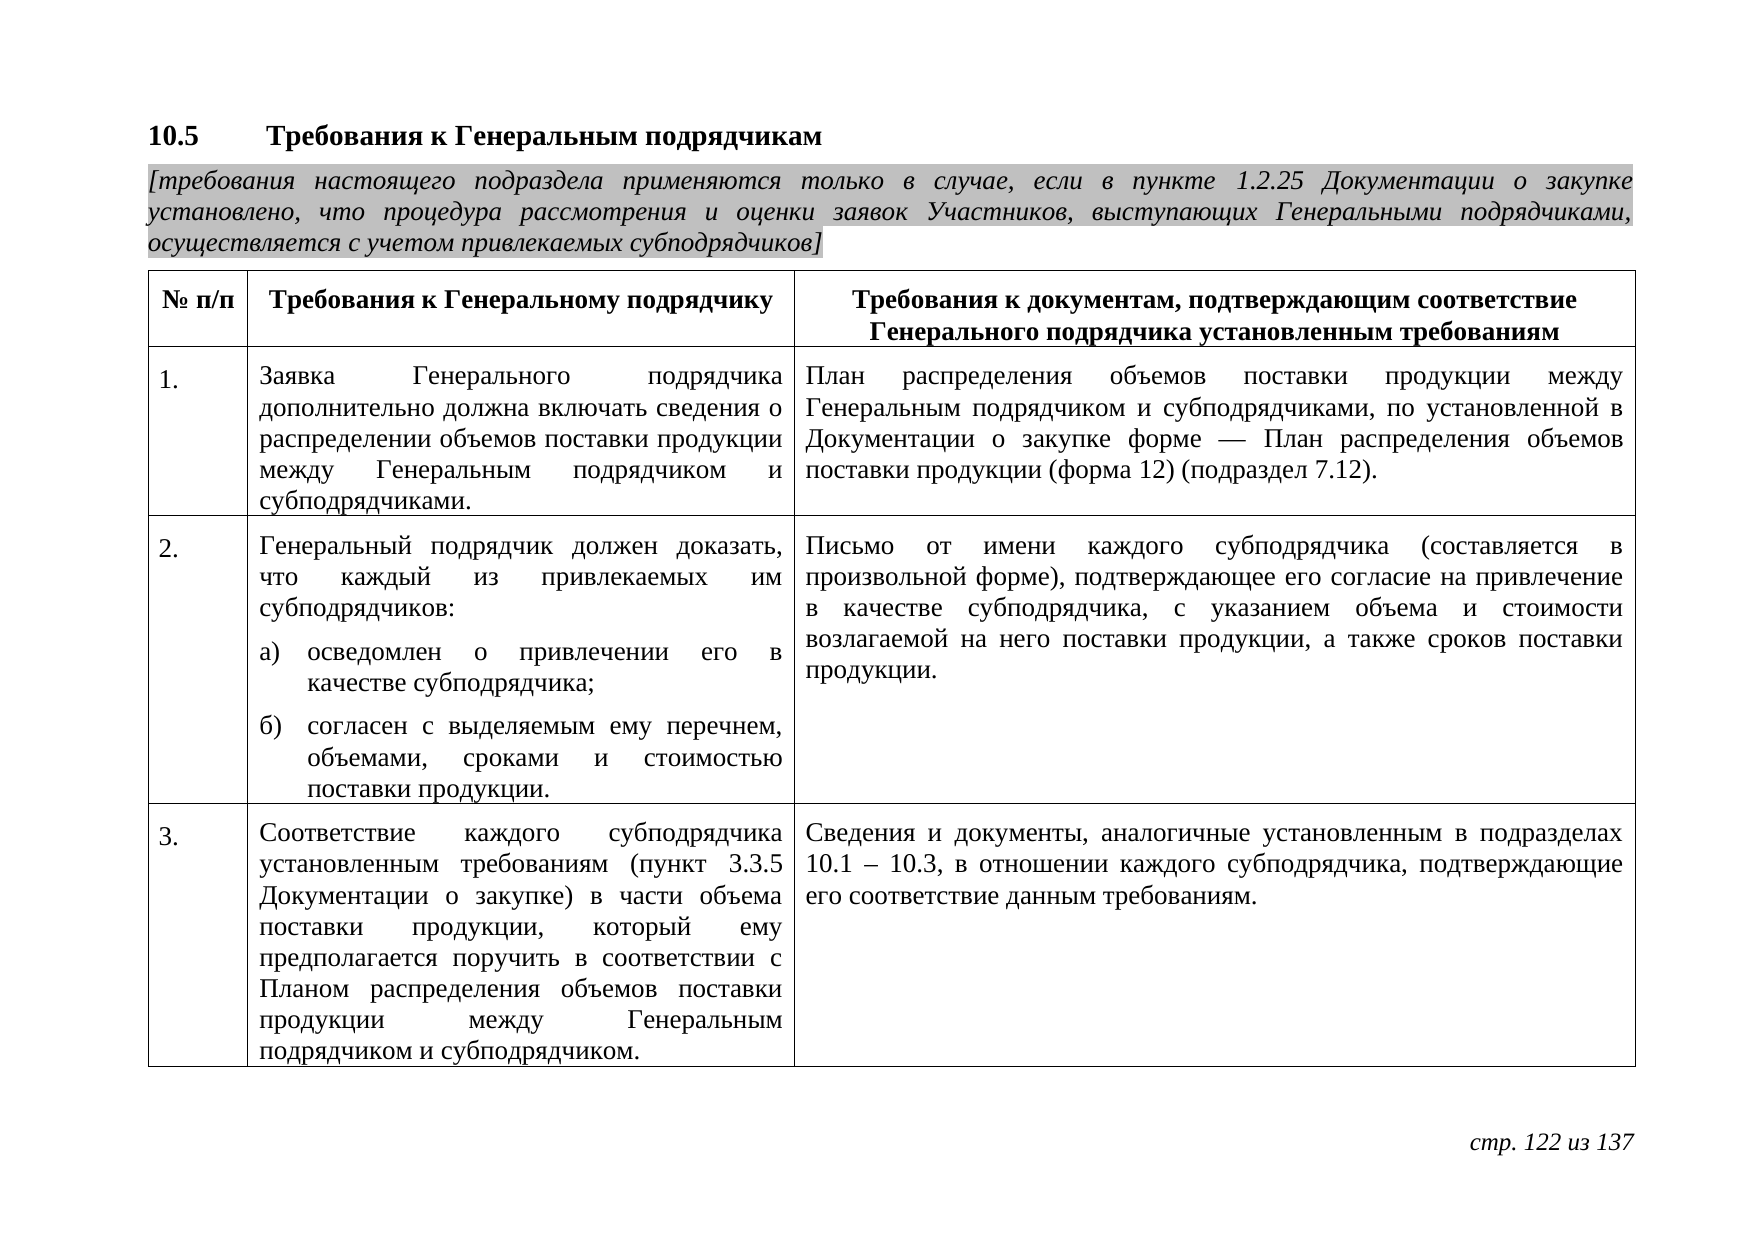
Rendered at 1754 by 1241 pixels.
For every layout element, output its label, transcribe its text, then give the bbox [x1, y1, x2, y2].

table_header Требования к Генеральному подрядчику [248, 271, 794, 346]
table_cell [149, 516, 247, 803]
table_cell План распределения объемов поставки продукции между Генеральным подрядчиком и субподрядчиками, по установленной в Документации о закупке форме — План распределения объемов поставки продукции (форма 12) (подраздел 7.12). [795, 347, 1635, 515]
text [требования настоящего подраздела применяются только в случае, если в пункте 1.2.25 Документации о закупке установлено, что процедура рассмотрения и оценки заявок Участников, выступающих Генеральными подрядчиками, осуществляется с учетом привлекаемых субподрядчиков] [823, 164, 1636, 258]
table_cell Генеральный подрядчик должен доказать, что каждый из привлекаемых им субподрядчиков: осведомлен о привлечении его в качестве субподрядчика; согласен с выделяемым ему перечнем, объемами, сроками и стоимостью поставки продукции. [248, 516, 794, 803]
table_header Требования к документам, подтверждающим соответствие Генерального подрядчика установленным требованиям [795, 271, 1635, 346]
subtitle Требования к Генеральным подрядчикам [148, 118, 1636, 152]
table_cell Сведения и документы, аналогичные установленным в подразделах 10.1 – 10.3, в отношении каждого субподрядчика, подтверждающие его соответствие данным требованиям. [795, 804, 1635, 1066]
table_cell [149, 804, 247, 1066]
table_cell [149, 347, 247, 515]
table_cell Заявка Генерального подрядчика дополнительно должна включать сведения о распределении объемов поставки продукции между Генеральным подрядчиком и субподрядчиками. [248, 347, 794, 515]
table_header № п/п [149, 271, 247, 346]
table_cell Соответствие каждого субподрядчика установленным требованиям (пункт 3.3.5 Документации о закупке) в части объема поставки продукции, который ему предполагается поручить в соответствии с Планом распределения объемов поставки продукции между Генеральным подрядчиком и субподрядчиком. [248, 804, 794, 1066]
table_cell Письмо от имени каждого субподрядчика (составляется в произвольной форме), подтверждающее его согласие на привлечение в качестве субподрядчика, с указанием объема и стоимости возлагаемой на него поставки продукции, а также сроков поставки продукции. [795, 516, 1635, 803]
